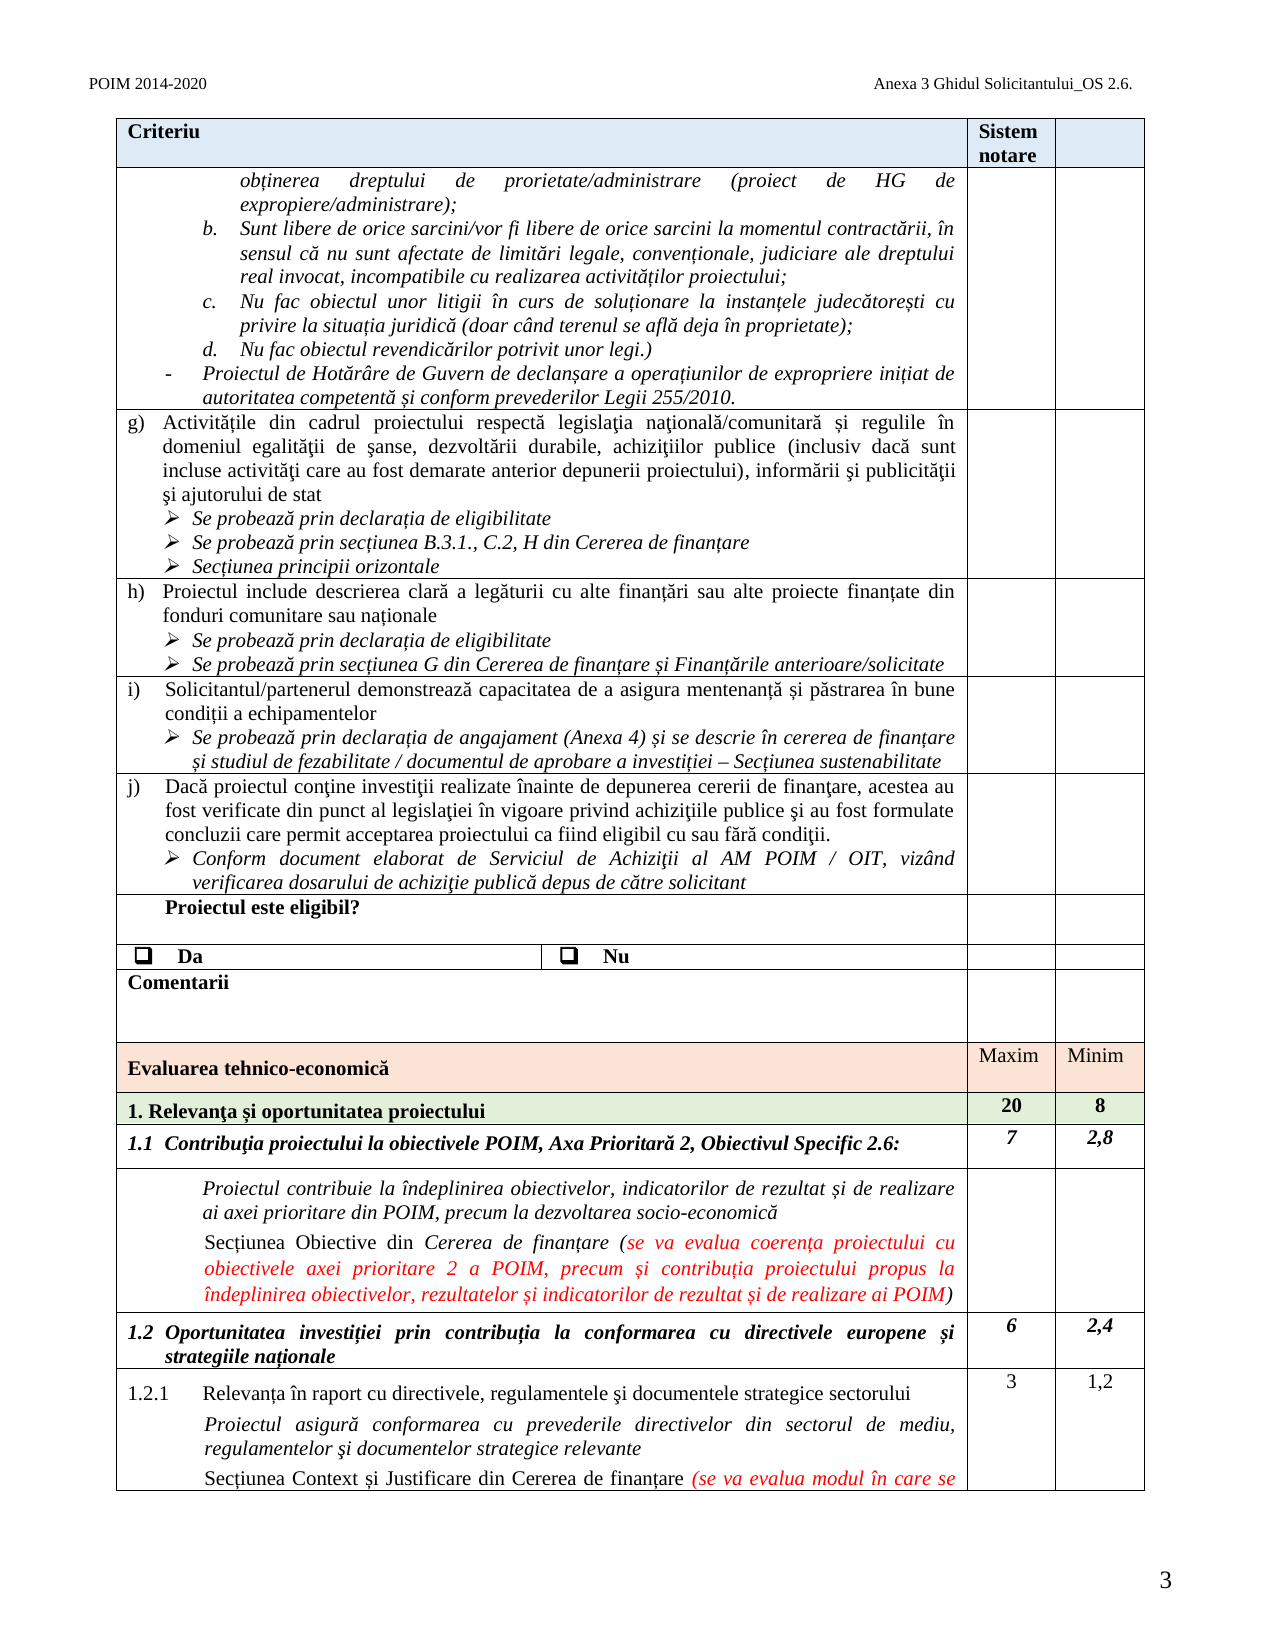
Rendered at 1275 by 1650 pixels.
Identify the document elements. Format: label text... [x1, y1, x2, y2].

table_cell Proiectul include descrierea clară a legăturii cu alte finanțări sau alte proiecte finanțate din fonduri comunitare sau naționale Se probează prin declarația de eligibilitate Se probează prin secțiunea G din Cererea de finanțare și Finanțările anterioare/solicitate [117, 579, 967, 676]
table_cell Solicitantul/partenerul demonstrează capacitatea de a asigura mentenanță și păstrarea în bune condiții a echipamentelor Se probează prin declarația de angajament (Anexa 4) și se descrie în cererea de finanțare și studiul de fezabilitate / documentul de aprobare a investiției – Secțiunea sustenabilitate [117, 677, 967, 773]
table_cell [1056, 579, 1144, 676]
table_cell Dacă proiectul conţine investiţii realizate înainte de depunerea cererii de finanţare, acestea au fost verificate din punct al legislaţiei în vigoare privind achiziţiile publice şi au fost formulate concluzii care permit acceptarea proiectului ca fiind eligibil cu sau fără condiţii. Conform document elaborat de Serviciul de Achiziţii al AM POIM / OIT, vizând verificarea dosarului de achiziţie publică depus de către solicitant [117, 774, 967, 894]
table_cell 2,8 [1056, 1125, 1144, 1168]
table_cell 7 [968, 1125, 1055, 1168]
table_cell 20 [968, 1093, 1055, 1123]
table_cell Nu [542, 945, 967, 969]
table_cell Da [117, 945, 541, 969]
table_cell [968, 579, 1055, 676]
table_cell Proiectul contribuie la îndeplinirea obiectivelor, indicatorilor de rezultat și de realizare ai axei prioritare din POIM, precum la dezvoltarea socio-economică Secțiunea Obiective din Cererea de finanțare (se va evalua coerența proiectului cu obiectivele axei prioritare 2 a POIM, precum și contribuția proiectului propus la îndeplinirea obiectivelor, rezultatelor și indicatorilor de rezultat și de realizare ai POIM) [117, 1169, 967, 1312]
table_cell Maxim [968, 1043, 1055, 1092]
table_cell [117, 168, 967, 409]
table_header [1056, 119, 1144, 167]
table_cell Contribuţia proiectului la obiectivele POIM, Axa Prioritară 2, Obiectivul Specific 2.6: [117, 1125, 967, 1168]
table_cell [1056, 1169, 1144, 1312]
table_cell Proiectul este eligibil? [117, 895, 967, 943]
table_header Criteriu [117, 119, 967, 167]
table_cell [1056, 945, 1144, 969]
table_cell [968, 168, 1055, 409]
table_header Sistem notare [968, 119, 1055, 167]
table_cell Minim [1056, 1043, 1144, 1092]
table_cell 8 [1056, 1093, 1144, 1123]
table_cell Activitățile din cadrul proiectului respectă legislaţia naţională/comunitară și regulile în domeniul egalităţii de şanse, dezvoltării durabile, achiziţiilor publice (inclusiv dacă sunt incluse activităţi care au fost demarate anterior depunerii proiectului), informării şi publicităţii şi ajutorului de stat Se probează prin declarația de eligibilitate Se probează prin secțiunea B.3.1., C.2, H din Cererea de finanțare Secțiunea principii orizontale [117, 410, 967, 578]
table_cell [968, 410, 1055, 578]
table_cell 3 [968, 1369, 1055, 1490]
table_cell [1056, 895, 1144, 943]
table_cell 2,4 [1056, 1313, 1144, 1368]
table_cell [117, 1369, 967, 1490]
table_cell [1056, 774, 1144, 894]
table_cell Evaluarea tehnico-economică [117, 1043, 967, 1092]
table_cell Comentarii [117, 970, 967, 1042]
table_cell [968, 895, 1055, 943]
table_cell [1056, 410, 1144, 578]
table_cell [968, 945, 1055, 969]
table_cell 1,2 [1056, 1369, 1144, 1490]
table_cell [1056, 677, 1144, 773]
table_cell [968, 677, 1055, 773]
table_cell Oportunitatea investiției prin contribuția la conformarea cu directivele europene și strategiile naționale [117, 1313, 967, 1368]
table_cell [1056, 970, 1144, 1042]
table_cell 6 [968, 1313, 1055, 1368]
table_cell 1. Relevanţa și oportunitatea proiectului [117, 1093, 967, 1123]
table_cell [1056, 168, 1144, 409]
table_cell [968, 970, 1055, 1042]
table_cell [968, 1169, 1055, 1312]
table_cell [968, 774, 1055, 894]
